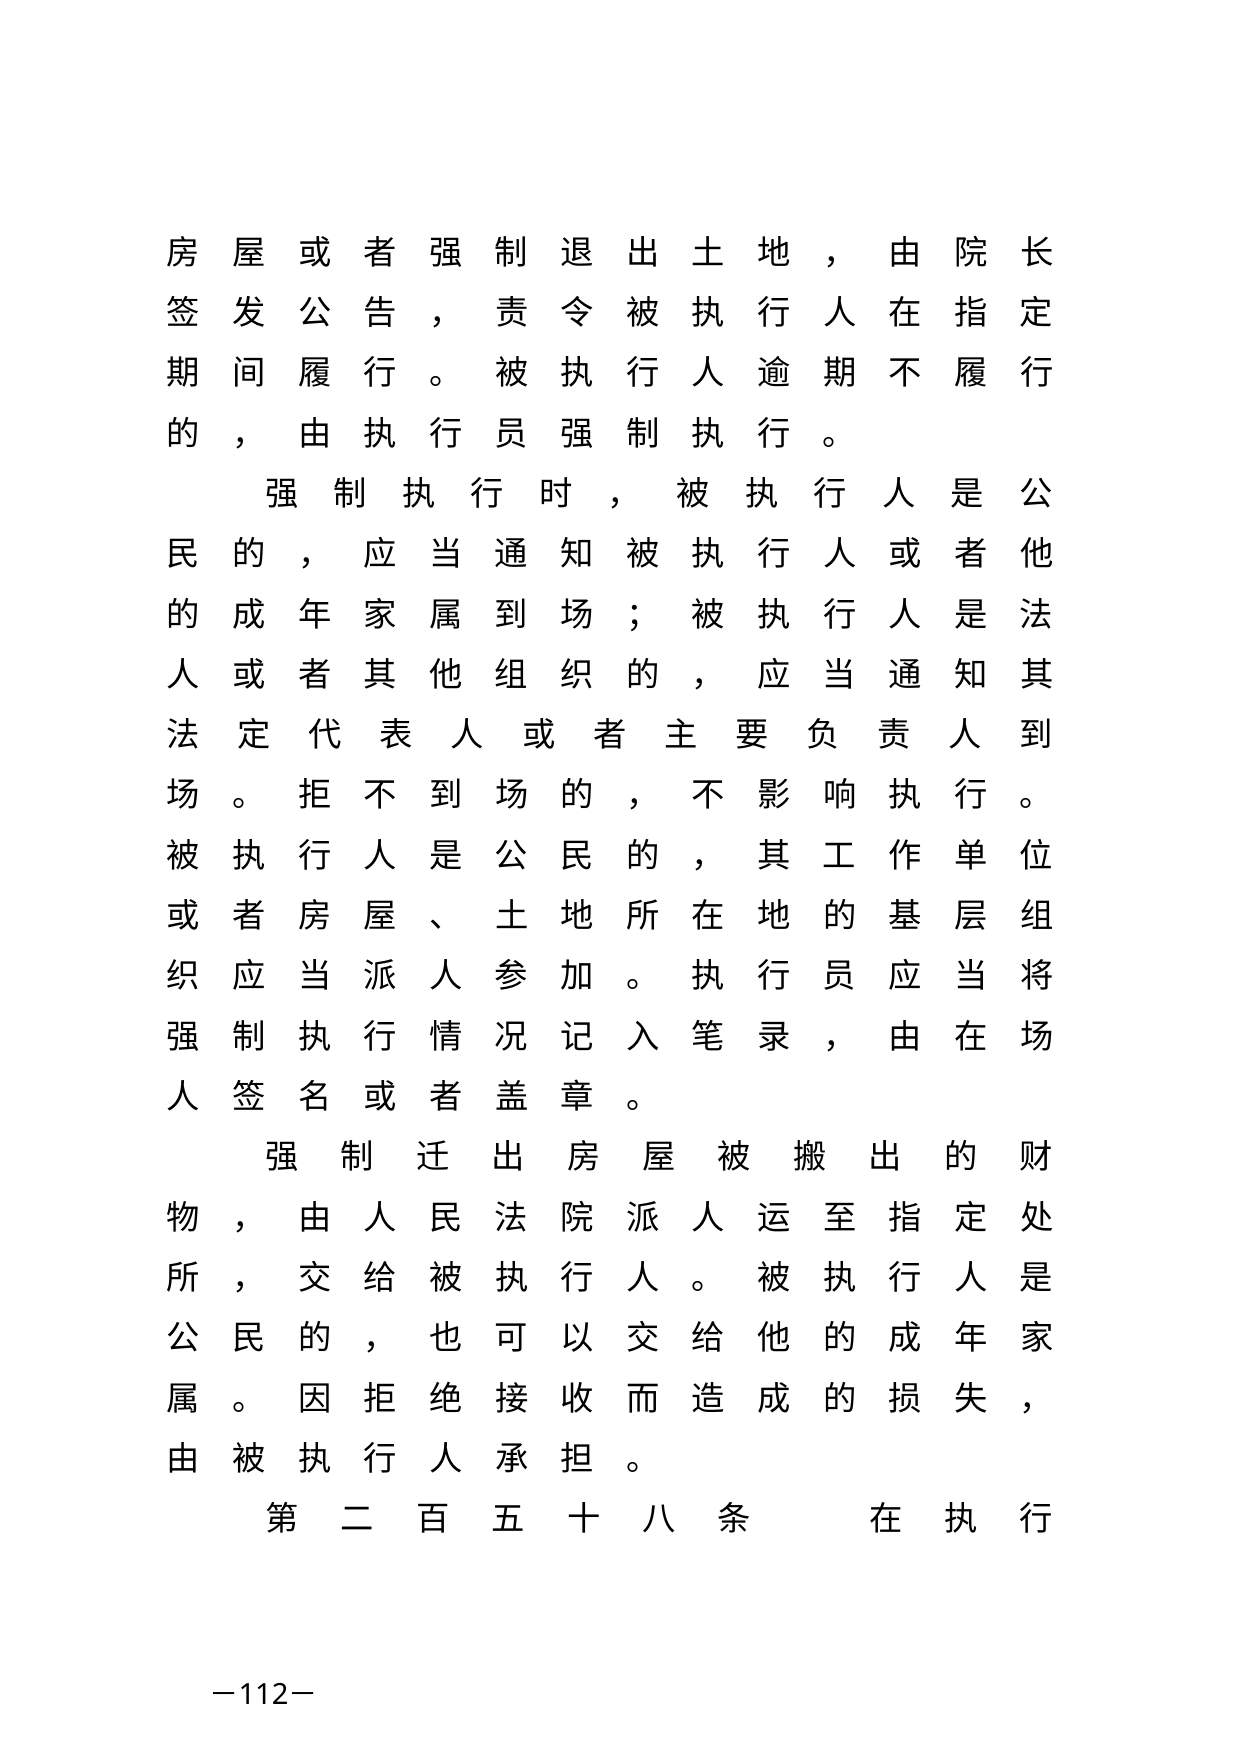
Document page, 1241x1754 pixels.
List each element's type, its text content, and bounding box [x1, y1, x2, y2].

text 强制执行时，被执行人是公民的，应当通知被执行人或者他的成年家属到场；被执行人是法人或者其他组织的，应当通知其法定代表人或者主要负责人到场。拒不到场的，不影响执行。被执行人是公民的，其工作单位或者房屋、土地所在地的基层组织应当派人参加。执行员应当将强制执行情况记入笔录，由在场人签名或者盖章。 [167, 461, 1085, 1124]
text 强制迁出房屋被搬出的财物，由人民法院派人运至指定处所，交给被执行人。被执行人是公民的，也可以交给他的成年家属。因拒绝接收而造成的损失，由被执行人承担。 [167, 1124, 1085, 1486]
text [167, 219, 1085, 461]
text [167, 1486, 1085, 1546]
